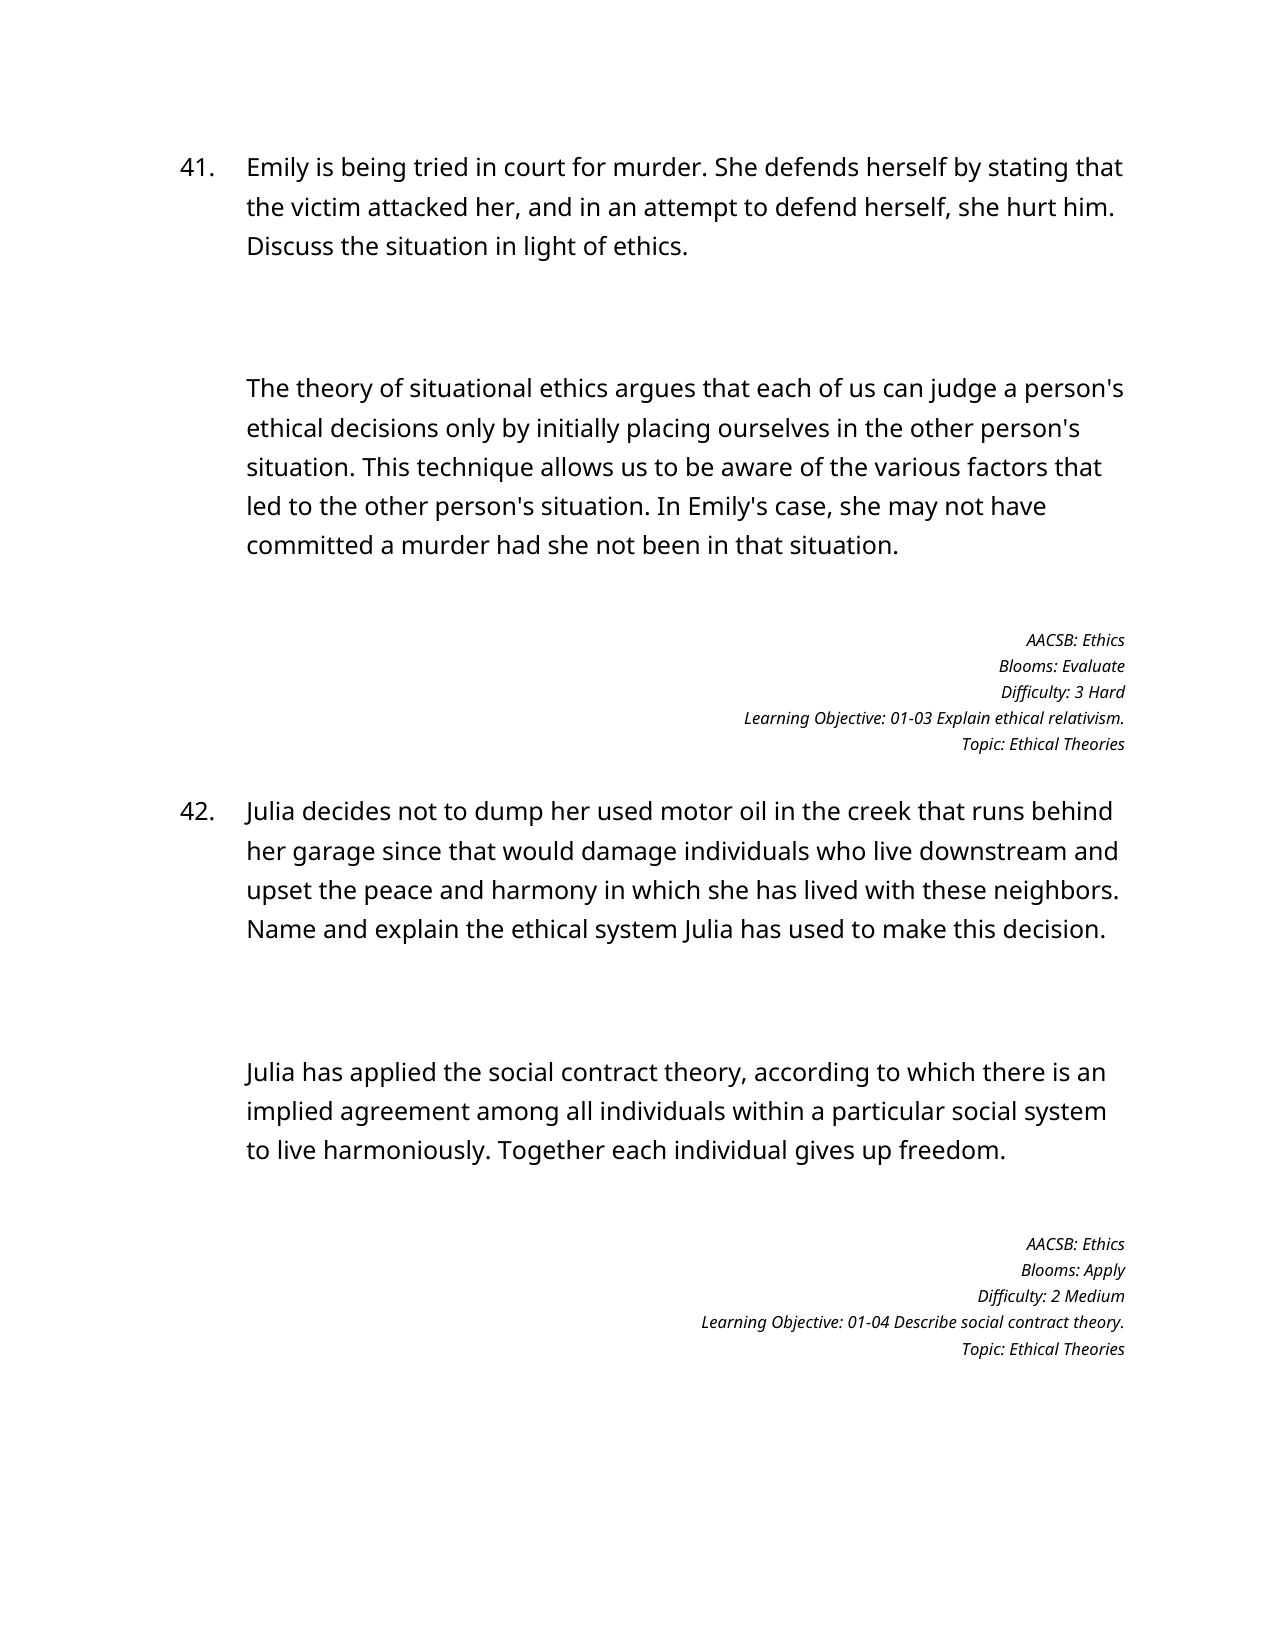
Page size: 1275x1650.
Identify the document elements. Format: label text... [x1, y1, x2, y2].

table_header AACSB: Ethics Blooms: Apply Difficulty: 2 Medium Learning Objective: 01-04 Describe social contract theory. Topic: Ethical Theories [180, 1233, 1125, 1396]
table_header 42. [180, 794, 246, 1204]
table_header 41. [180, 150, 246, 599]
table_header AACSB: Ethics Blooms: Evaluate Difficulty: 3 Hard Learning Objective: 01-03 Explain ethical relativism. Topic: Ethical Theories [180, 628, 1125, 791]
table_header Emily is being tried in court for murder. She defends herself by stating that the victim attacked her, and in an attempt to defend herself, she hurt him. Discuss the situation in light of ethics. The theory of situational ethics argues that each of us can judge a person's ethical decisions only by initially placing ourselves in the other person's situation. This technique allows us to be aware of the various factors that led to the other person's situation. In Emily's case, she may not have committed a murder had she not been in that situation. [246, 150, 1125, 599]
table_header Julia decides not to dump her used motor oil in the creek that runs behind her garage since that would damage individuals who live downstream and upset the peace and harmony in which she has lived with these neighbors. Name and explain the ethical system Julia has used to make this decision. Julia has applied the social contract theory, according to which there is an implied agreement among all individuals within a particular social system to live harmoniously. Together each individual gives up freedom. [246, 794, 1125, 1204]
